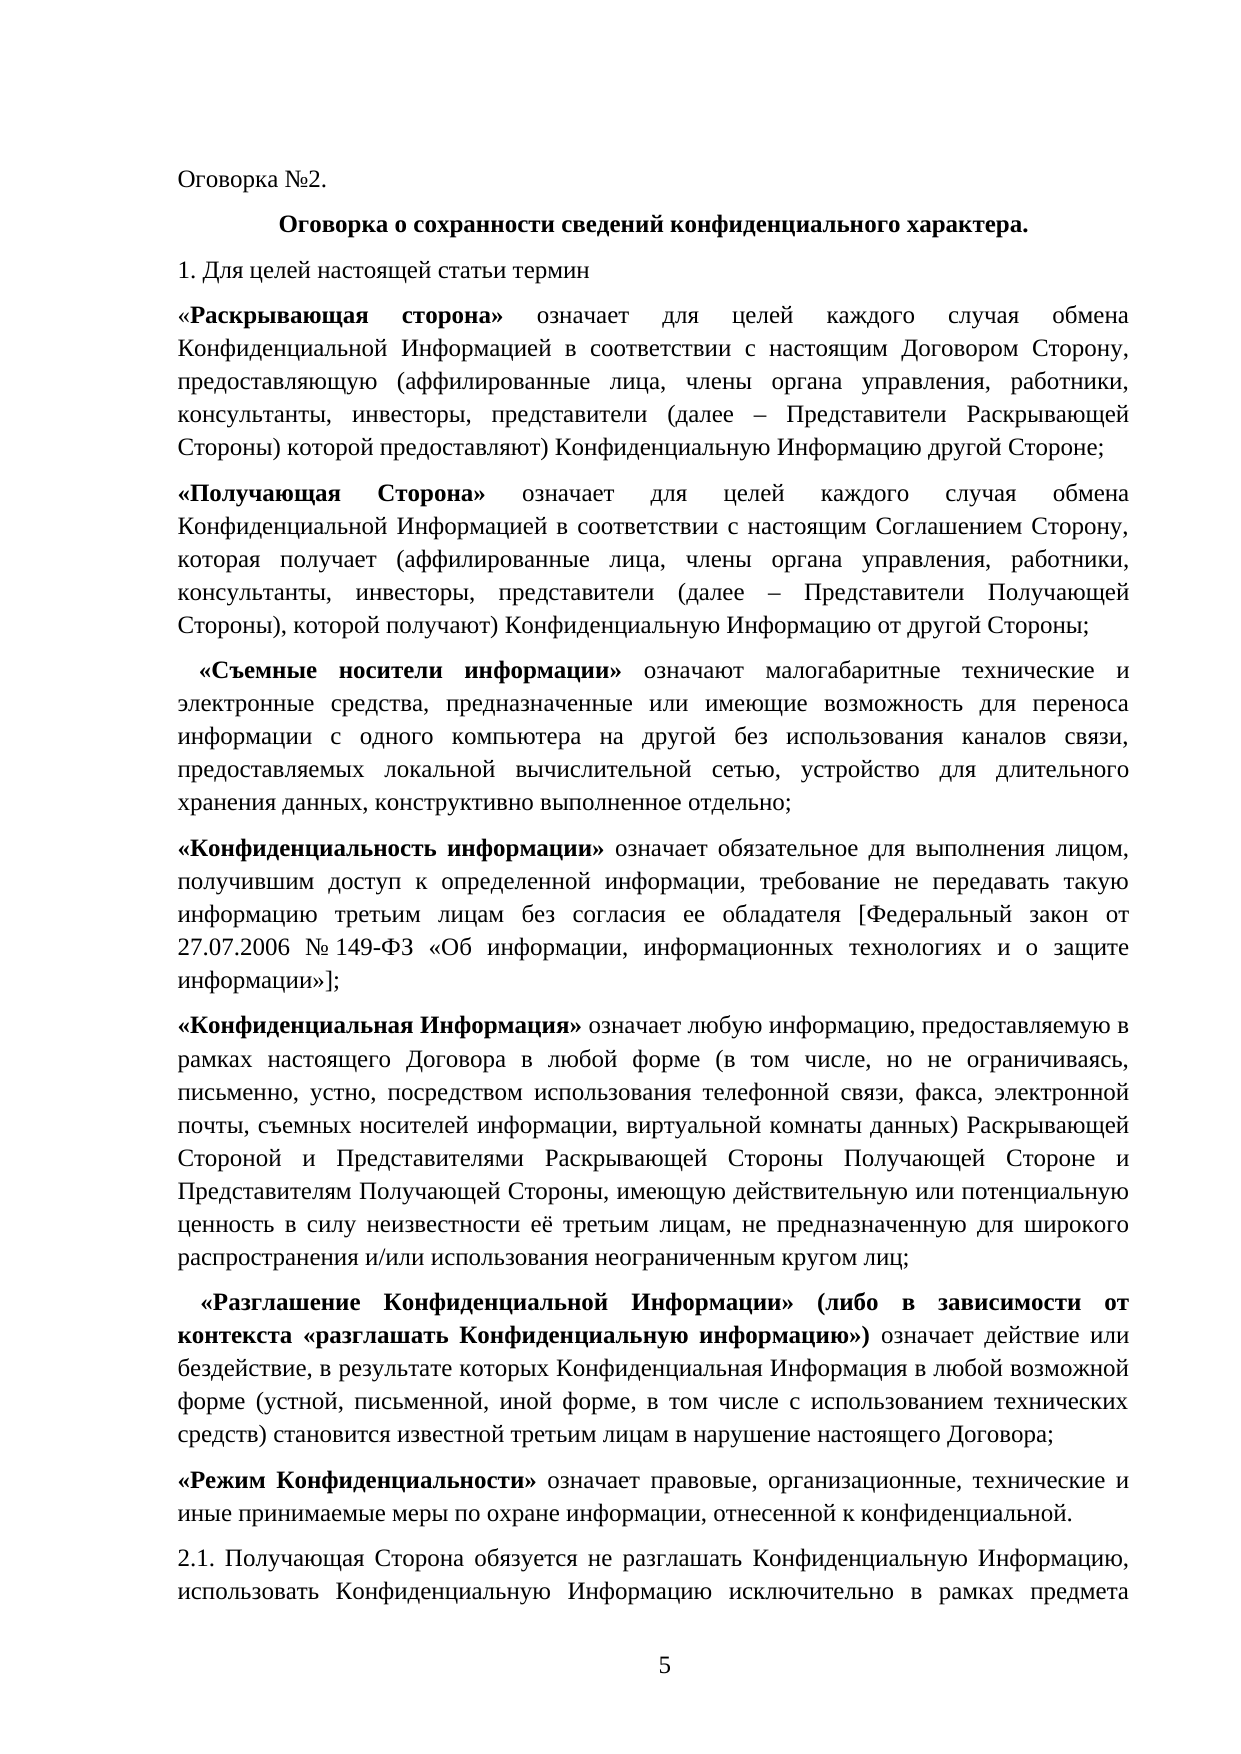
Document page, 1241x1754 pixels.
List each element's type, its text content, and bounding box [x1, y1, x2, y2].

text «Разглашение Конфиденциальной Информации» (либо в зависимости от контекста «разглашать Конфиденциальную информацию») означает действие или бездействие, в результате которых Конфиденциальная Информация в любой возможной форме (устной, письменной, иной форме, в том числе с использованием технических средств) становится известной третьим лицам в нарушение настоящего Договора; [177, 1287, 1130, 1448]
text Оговорка о сохранности сведений конфиденциального характера. [177, 209, 1130, 238]
text «Получающая Сторона» означает для целей каждого случая обмена Конфиденциальной Информацией в соответствии с настоящим Соглашением Сторону, которая получает (аффилированные лица, члены органа управления, работники, консультанты, инвесторы, представители (далее – Представители Получающей Стороны), которой получают) Конфиденциальную Информацию от другой Стороны; [177, 478, 1130, 639]
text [177, 1543, 1130, 1605]
text «Раскрывающая сторона» означает для целей каждого случая обмена Конфиденциальной Информацией в соответствии с настоящим Договором Сторону, предоставляющую (аффилированные лица, члены органа управления, работники, консультанты, инвесторы, представители (далее – Представители Раскрывающей Стороны) которой предоставляют) Конфиденциальную Информацию другой Стороне; [177, 300, 1130, 461]
text «Режим Конфиденциальности» означает правовые, организационные, технические и иные принимаемые меры по охране информации, отнесенной к конфиденциальной. [177, 1465, 1130, 1527]
text «Съемные носители информации» означают малогабаритные технические и электронные средства, предназначенные или имеющие возможность для переноса информации с одного компьютера на другой без использования каналов связи, предоставляемых локальной вычислительной сетью, устройство для длительного хранения данных, конструктивно выполненное отдельно; [177, 655, 1130, 816]
text Оговорка №2. [177, 164, 1130, 192]
text 1. Для целей настоящей статьи термин [177, 255, 1130, 283]
text «Конфиденциальность информации» означает обязательное для выполнения лицом, получившим доступ к определенной информации, требование не передавать такую информацию третьим лицам без согласия ее обладателя [Федеральный закон от 27.07.2006 № 149-ФЗ «Об информации, информационных технологиях и о защите информации»]; [177, 833, 1130, 994]
text «Конфиденциальная Информация» означает любую информацию, предоставляемую в рамках настоящего Договора в любой форме (в том числе, но не ограничиваясь, письменно, устно, посредством использования телефонной связи, факса, электронной почты, съемных носителей информации, виртуальной комнаты данных) Раскрывающей Стороной и Представителями Раскрывающей Стороны Получающей Стороне и Представителям Получающей Стороны, имеющую действительную или потенциальную ценность в силу неизвестности её третьим лицам, не предназначенную для широкого распространения и/или использования неограниченным кругом лиц; [177, 1011, 1130, 1271]
